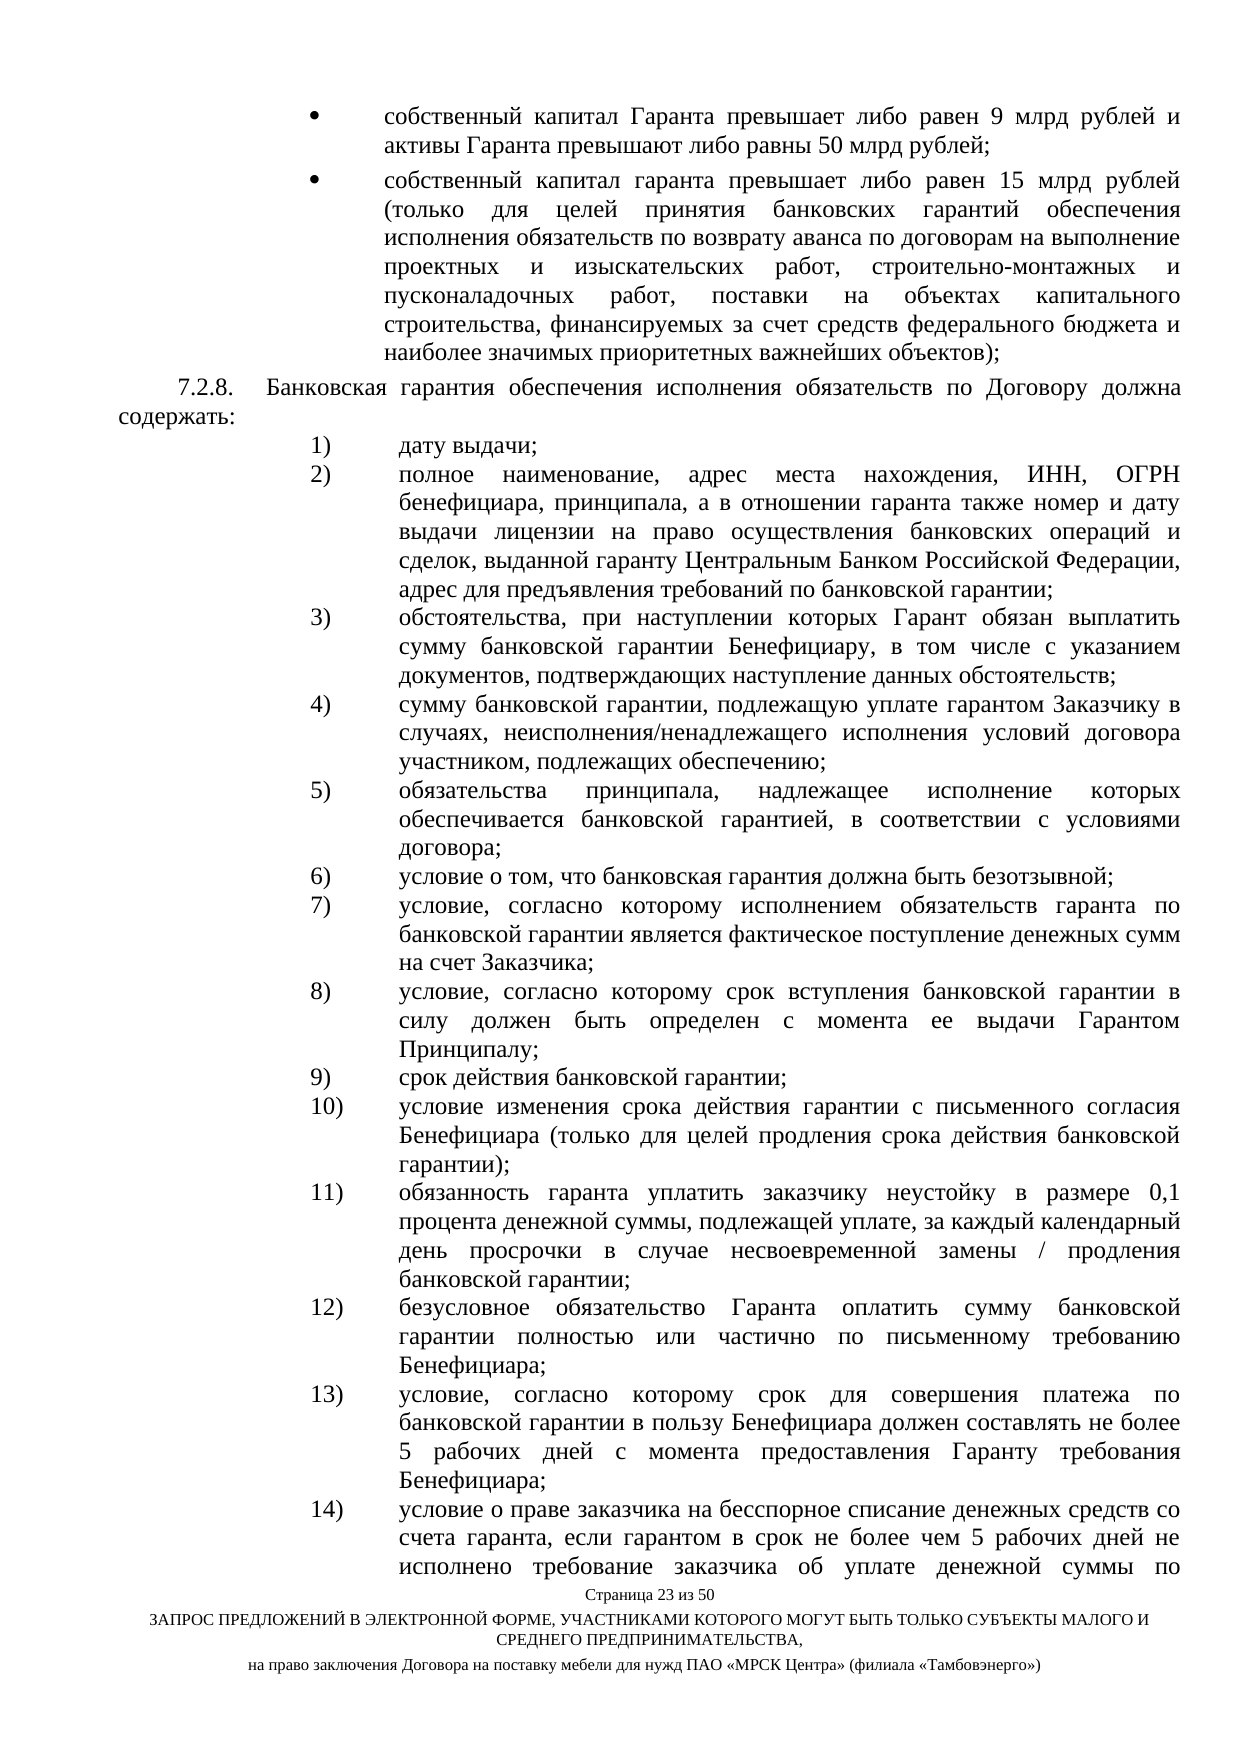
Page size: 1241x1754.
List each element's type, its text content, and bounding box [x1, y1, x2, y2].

list дату выдачи; [310, 430, 1181, 459]
list условие, согласно которому исполнением обязательств гаранта по банковской гарантии является фактическое поступление денежных сумм на счет Заказчика; [310, 890, 1181, 976]
list условие изменения срока действия гарантии с письменного согласия Бенефициара (только для целей продления срока действия банковской гарантии); [310, 1091, 1181, 1177]
list обстоятельства, при наступлении которых Гарант обязан выплатить сумму банковской гарантии Бенефициару, в том числе с указанием документов, подтверждающих наступление данных обстоятельств; [310, 602, 1181, 689]
list полное наименование, адрес места нахождения, ИНН, ОГРН бенефициара, принципала, а в отношении гаранта также номер и дату выдачи лицензии на право осуществления банковских операций и сделок, выданной гаранту Центральным Банком Российской Федерации, адрес для предъявления требований по банковской гарантии; [310, 459, 1181, 602]
list сумму банковской гарантии, подлежащую уплате гарантом Заказчику в случаях, неисполнения/ненадлежащего исполнения условий договора участником, подлежащих обеспечению; [310, 689, 1181, 775]
list Банковская гарантия обеспечения исполнения обязательств по Договору должна содержать: [118, 372, 1181, 430]
list условие, согласно которому срок для совершения платежа по банковской гарантии в пользу Бенефициара должен составлять не более 5 рабочих дней с момента предоставления Гаранту требования Бенефициара; [310, 1379, 1181, 1494]
list обязательства принципала, надлежащее исполнение которых обеспечивается банковской гарантией, в соответствии с условиями договора; [310, 775, 1181, 861]
list обязанность гаранта уплатить заказчику неустойку в размере 0,1 процента денежной суммы, подлежащей уплате, за каждый календарный день просрочки в случае несвоевременной замены / продления банковской гарантии; [310, 1177, 1181, 1292]
list условие, согласно которому срок вступления банковской гарантии в силу должен быть определен с момента ее выдачи Гарантом Принципалу; [310, 976, 1181, 1062]
list срок действия банковской гарантии; [310, 1062, 1181, 1091]
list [310, 1494, 1181, 1580]
list условие о том, что банковская гарантия должна быть безотзывной; [310, 861, 1181, 890]
list собственный капитал Гаранта превышает либо равен 9 млрд рублей и активы Гаранта превышают либо равны 50 млрд рублей; [310, 101, 1181, 159]
list собственный капитал гаранта превышает либо равен 15 млрд рублей (только для целей принятия банковских гарантий обеспечения исполнения обязательств по возврату аванса по договорам на выполнение проектных и изыскательских работ, строительно-монтажных и пусконаладочных работ, поставки на объектах капитального строительства, финансируемых за счет средств федерального бюджета и наиболее значимых приоритетных важнейших объектов); [310, 165, 1181, 366]
list безусловное обязательство Гаранта оплатить сумму банковской гарантии полностью или частично по письменному требованию Бенефициара; [310, 1292, 1181, 1379]
